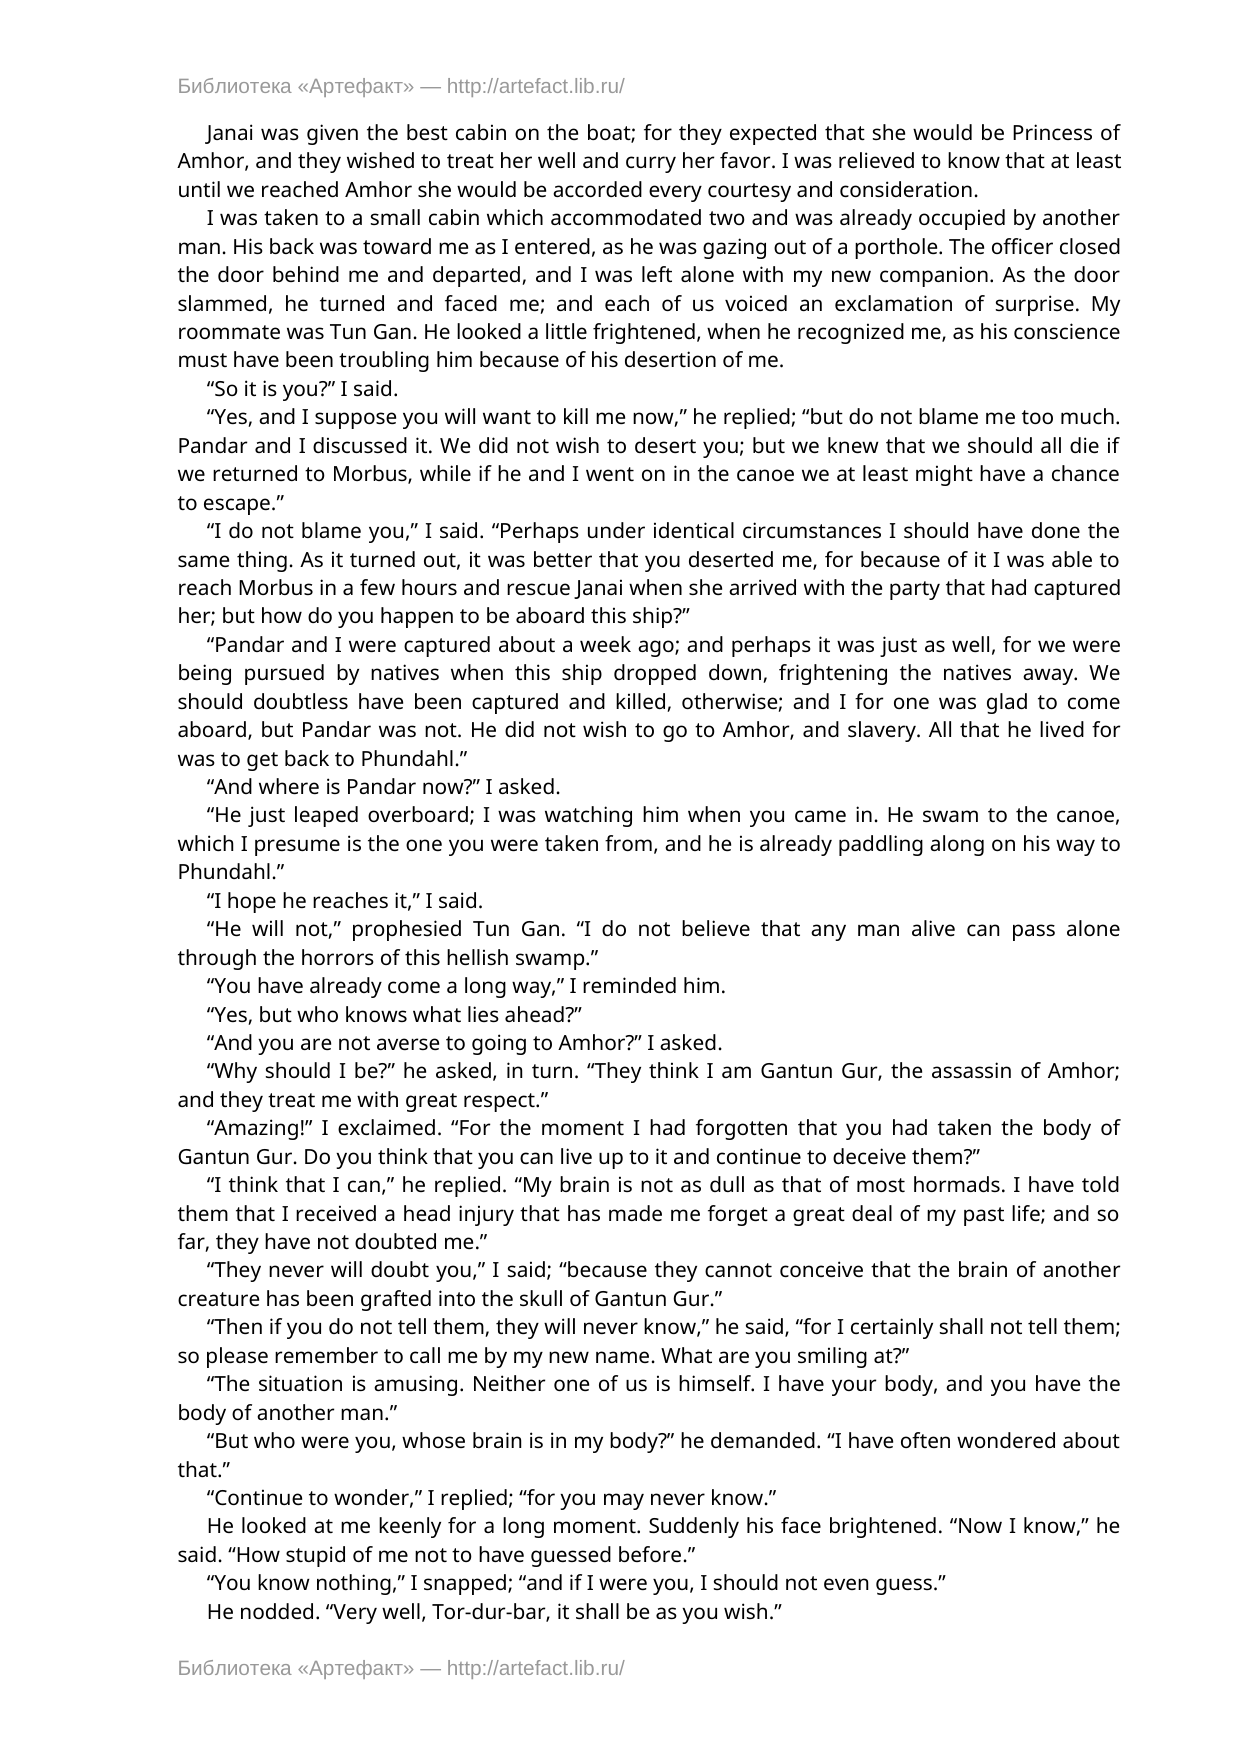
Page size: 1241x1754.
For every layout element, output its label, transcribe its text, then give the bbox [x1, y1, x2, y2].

text “So it is you?” I said. [177, 374, 1122, 402]
text Janai was given the best cabin on the boat; for they expected that she would be Princess of Amhor, and they wished to treat her well and curry her favor. I was relieved to know that at least until we reached Amhor she would be accorded every courtesy and consideration. [177, 118, 1122, 203]
text “But who were you, whose brain is in my body?” he demanded. “I have often wondered about that.” [177, 1426, 1122, 1483]
text “He will not,” prophesied Tun Gan. “I do not believe that any man alive can pass alone through the horrors of this hellish swamp.” [177, 914, 1122, 971]
text “You have already come a long way,” I reminded him. [177, 971, 1122, 1000]
text “They never will doubt you,” I said; “because they cannot conceive that the brain of another creature has been grafted into the skull of Gantun Gur.” [177, 1256, 1122, 1312]
text “I do not blame you,” I said. “Perhaps under identical circumstances I should have done the same thing. As it turned out, it was better that you deserted me, for because of it I was able to reach Morbus in a few hours and rescue Janai when she arrived with the party that had captured her; but how do you happen to be aboard this ship?” [177, 516, 1122, 630]
text “He just leaped overboard; I was watching him when you came in. He swam to the canoe, which I presume is the one you were taken from, and he is already paddling along on his way to Phundahl.” [177, 801, 1122, 886]
text “Yes, and I suppose you will want to kill me now,” he replied; “but do not blame me too much. Pandar and I discussed it. We did not wish to desert you; but we knew that we should all die if we returned to Morbus, while if he and I went on in the canoe we at least might have a chance to escape.” [177, 402, 1122, 516]
text “Why should I be?” he asked, in turn. “They think I am Gantun Gur, the assassin of Amhor; and they treat me with great respect.” [177, 1057, 1122, 1113]
text “The situation is amusing. Neither one of us is himself. I have your body, and you have the body of another man.” [177, 1369, 1122, 1426]
text “Then if you do not tell them, they will never know,” he said, “for I certainly shall not tell them; so please remember to call me by my new name. What are you smiling at?” [177, 1312, 1122, 1369]
text “I think that I can,” he replied. “My brain is not as dull as that of most hormads. I have told them that I received a head injury that has made me forget a great deal of my past life; and so far, they have not doubted me.” [177, 1170, 1122, 1256]
text He nodded. “Very well, Tor-dur-bar, it shall be as you wish.” [177, 1597, 1122, 1625]
text “You know nothing,” I snapped; “and if I were you, I should not even guess.” [177, 1568, 1122, 1597]
text “Pandar and I were captured about a week ago; and perhaps it was just as well, for we were being pursued by natives when this ship dropped down, frightening the natives away. We should doubtless have been captured and killed, otherwise; and I for one was glad to come aboard, but Pandar was not. He did not wish to go to Amhor, and slavery. All that he lived for was to get back to Phundahl.” [177, 630, 1122, 772]
text “I hope he reaches it,” I said. [177, 886, 1122, 914]
text “Yes, but who knows what lies ahead?” [177, 1000, 1122, 1028]
text “And you are not averse to going to Amhor?” I asked. [177, 1028, 1122, 1057]
text “And where is Pandar now?” I asked. [177, 772, 1122, 801]
text “Continue to wonder,” I replied; “for you may never know.” [177, 1483, 1122, 1512]
text “Amazing!” I exclaimed. “For the moment I had forgotten that you had taken the body of Gantun Gur. Do you think that you can live up to it and continue to deceive them?” [177, 1113, 1122, 1170]
text He looked at me keenly for a long moment. Suddenly his face brightened. “Now I know,” he said. “How stupid of me not to have guessed before.” [177, 1512, 1122, 1568]
text I was taken to a small cabin which accommodated two and was already occupied by another man. His back was toward me as I entered, as he was gazing out of a porthole. The officer closed the door behind me and departed, and I was left alone with my new companion. As the door slammed, he turned and faced me; and each of us voiced an exclamation of surprise. My roommate was Tun Gan. He looked a little frightened, when he recognized me, as his conscience must have been troubling him because of his desertion of me. [177, 203, 1122, 374]
